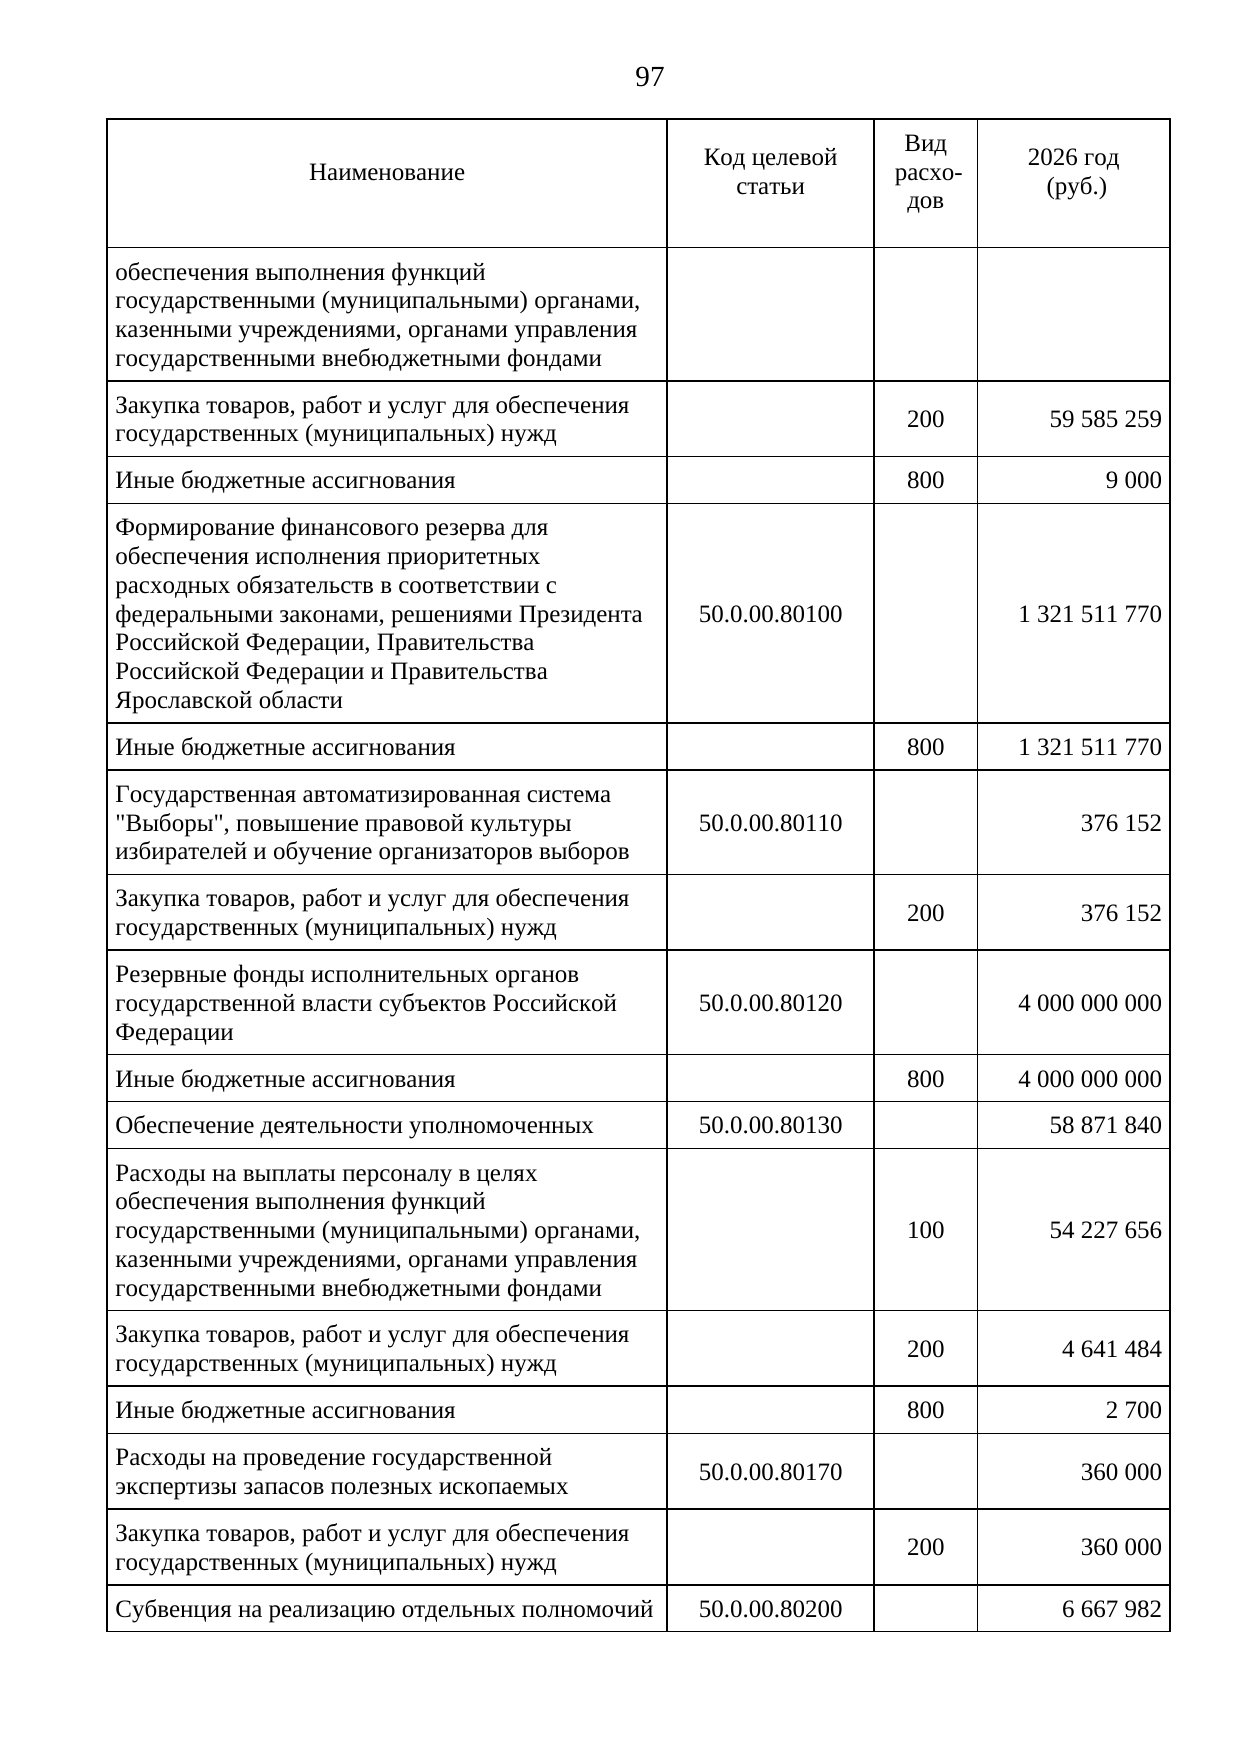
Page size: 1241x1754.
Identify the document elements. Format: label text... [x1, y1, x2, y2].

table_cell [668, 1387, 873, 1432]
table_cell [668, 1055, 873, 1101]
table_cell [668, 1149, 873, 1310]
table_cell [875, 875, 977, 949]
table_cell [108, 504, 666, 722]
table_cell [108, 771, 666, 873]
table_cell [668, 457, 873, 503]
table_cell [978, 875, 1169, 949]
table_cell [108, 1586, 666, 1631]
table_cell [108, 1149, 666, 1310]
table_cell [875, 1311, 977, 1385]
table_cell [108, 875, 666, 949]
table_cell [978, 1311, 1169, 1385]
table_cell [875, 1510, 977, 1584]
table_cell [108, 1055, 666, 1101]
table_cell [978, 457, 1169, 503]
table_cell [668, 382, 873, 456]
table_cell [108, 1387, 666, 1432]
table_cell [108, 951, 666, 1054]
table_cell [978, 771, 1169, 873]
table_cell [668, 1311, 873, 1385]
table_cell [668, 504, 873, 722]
table_header Вид расхо- дов [875, 120, 977, 247]
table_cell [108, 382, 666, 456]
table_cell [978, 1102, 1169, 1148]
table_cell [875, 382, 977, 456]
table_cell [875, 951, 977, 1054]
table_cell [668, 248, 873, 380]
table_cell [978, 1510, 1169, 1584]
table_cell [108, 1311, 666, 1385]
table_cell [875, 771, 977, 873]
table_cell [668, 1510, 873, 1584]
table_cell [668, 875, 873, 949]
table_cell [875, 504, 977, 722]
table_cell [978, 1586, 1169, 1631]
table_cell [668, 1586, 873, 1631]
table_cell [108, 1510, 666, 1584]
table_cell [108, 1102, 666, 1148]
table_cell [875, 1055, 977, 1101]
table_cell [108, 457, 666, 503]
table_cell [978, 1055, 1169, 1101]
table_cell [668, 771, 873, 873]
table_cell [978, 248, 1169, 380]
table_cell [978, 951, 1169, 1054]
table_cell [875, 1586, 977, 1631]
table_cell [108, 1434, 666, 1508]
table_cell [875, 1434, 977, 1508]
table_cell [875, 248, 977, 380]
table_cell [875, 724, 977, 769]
table_header 2026 год (руб.) [978, 120, 1169, 247]
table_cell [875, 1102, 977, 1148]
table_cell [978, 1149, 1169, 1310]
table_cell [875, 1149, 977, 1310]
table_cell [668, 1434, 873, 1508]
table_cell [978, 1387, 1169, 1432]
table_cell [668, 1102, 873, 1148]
table_header Код целевой статьи [668, 120, 873, 247]
table_header Наименование [108, 120, 666, 247]
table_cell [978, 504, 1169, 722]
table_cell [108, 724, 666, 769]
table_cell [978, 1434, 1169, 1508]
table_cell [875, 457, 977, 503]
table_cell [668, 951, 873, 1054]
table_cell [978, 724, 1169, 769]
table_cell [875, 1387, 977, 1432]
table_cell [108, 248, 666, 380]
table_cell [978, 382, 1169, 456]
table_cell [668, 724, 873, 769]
